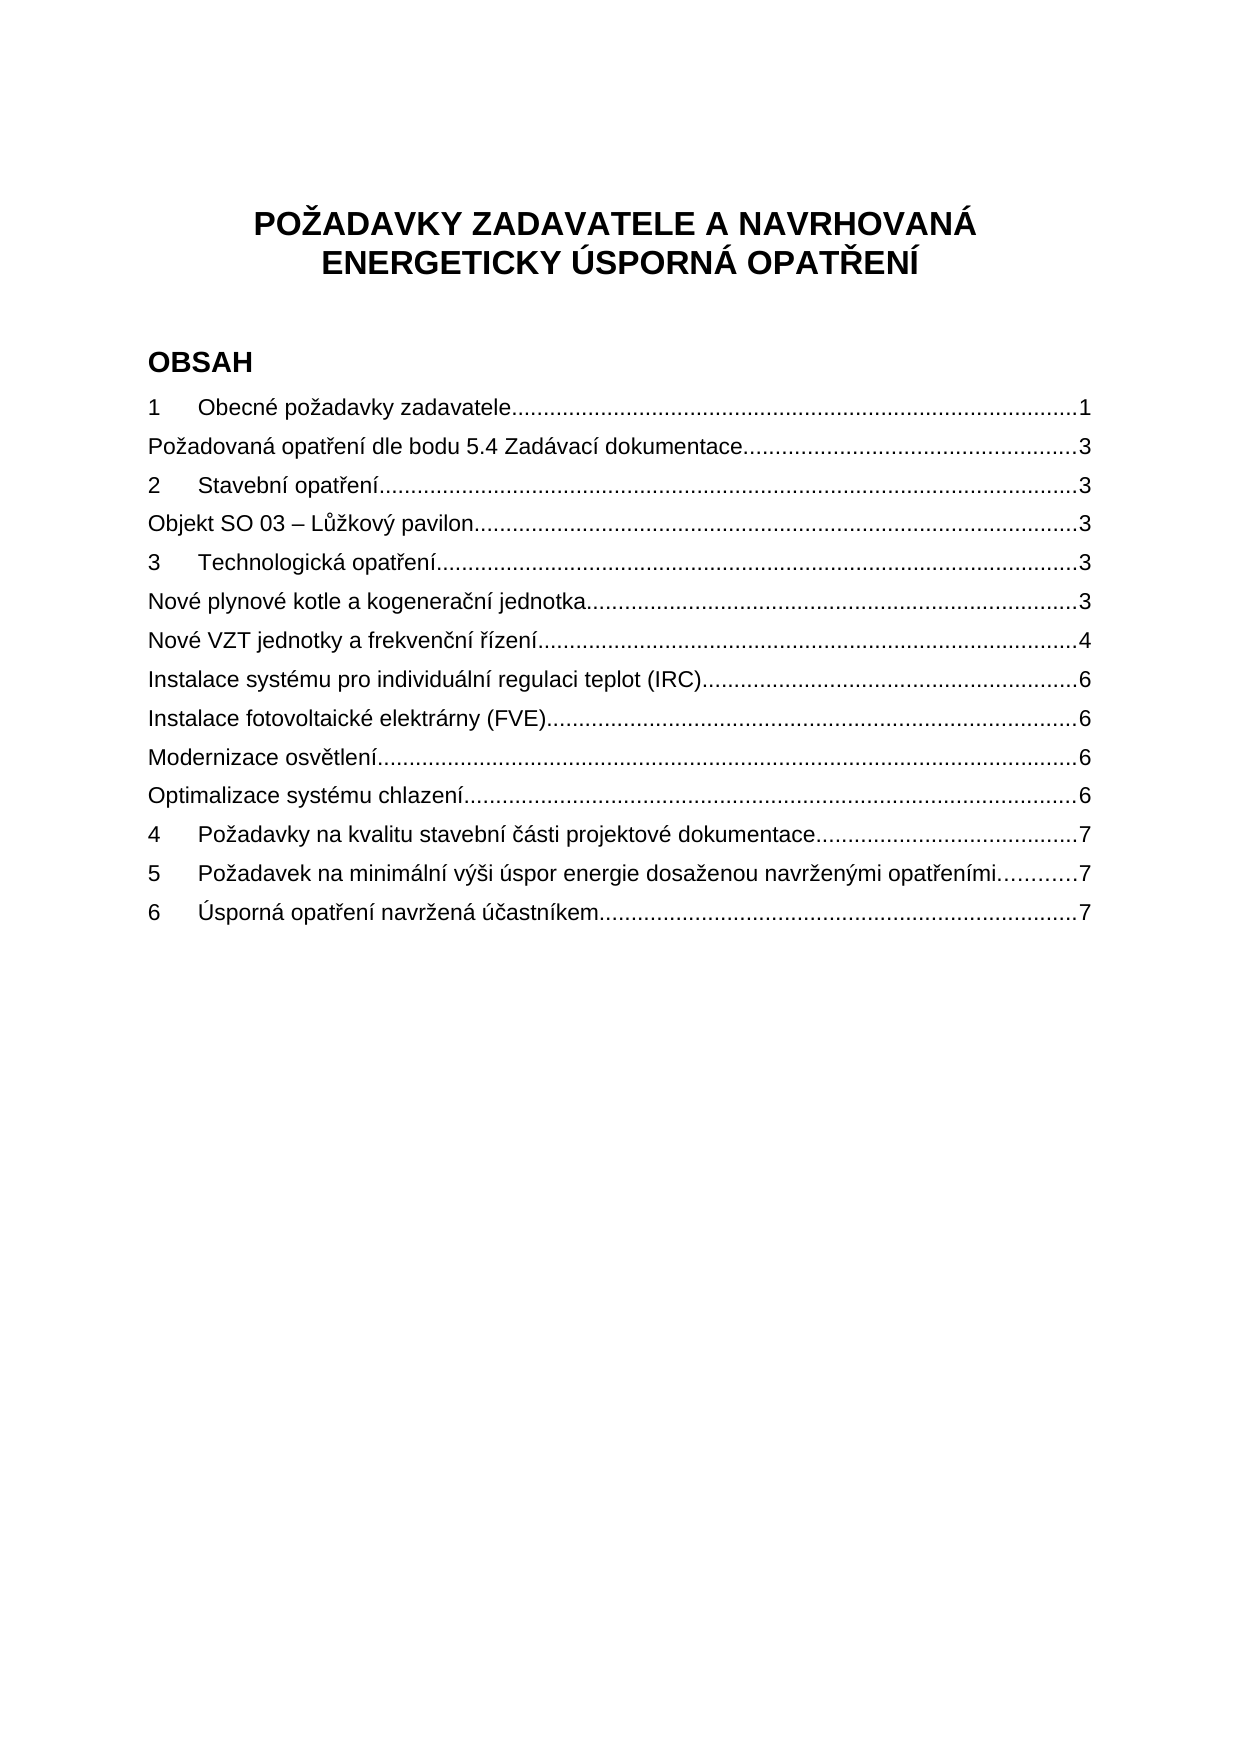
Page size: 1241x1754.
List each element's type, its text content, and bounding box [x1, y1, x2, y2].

text POŽADAVKY ZADAVATELE A NAVRHOVANÁ ENERGETICKY ÚSPORNÁ OPATŘENÍ [148, 204, 1092, 281]
